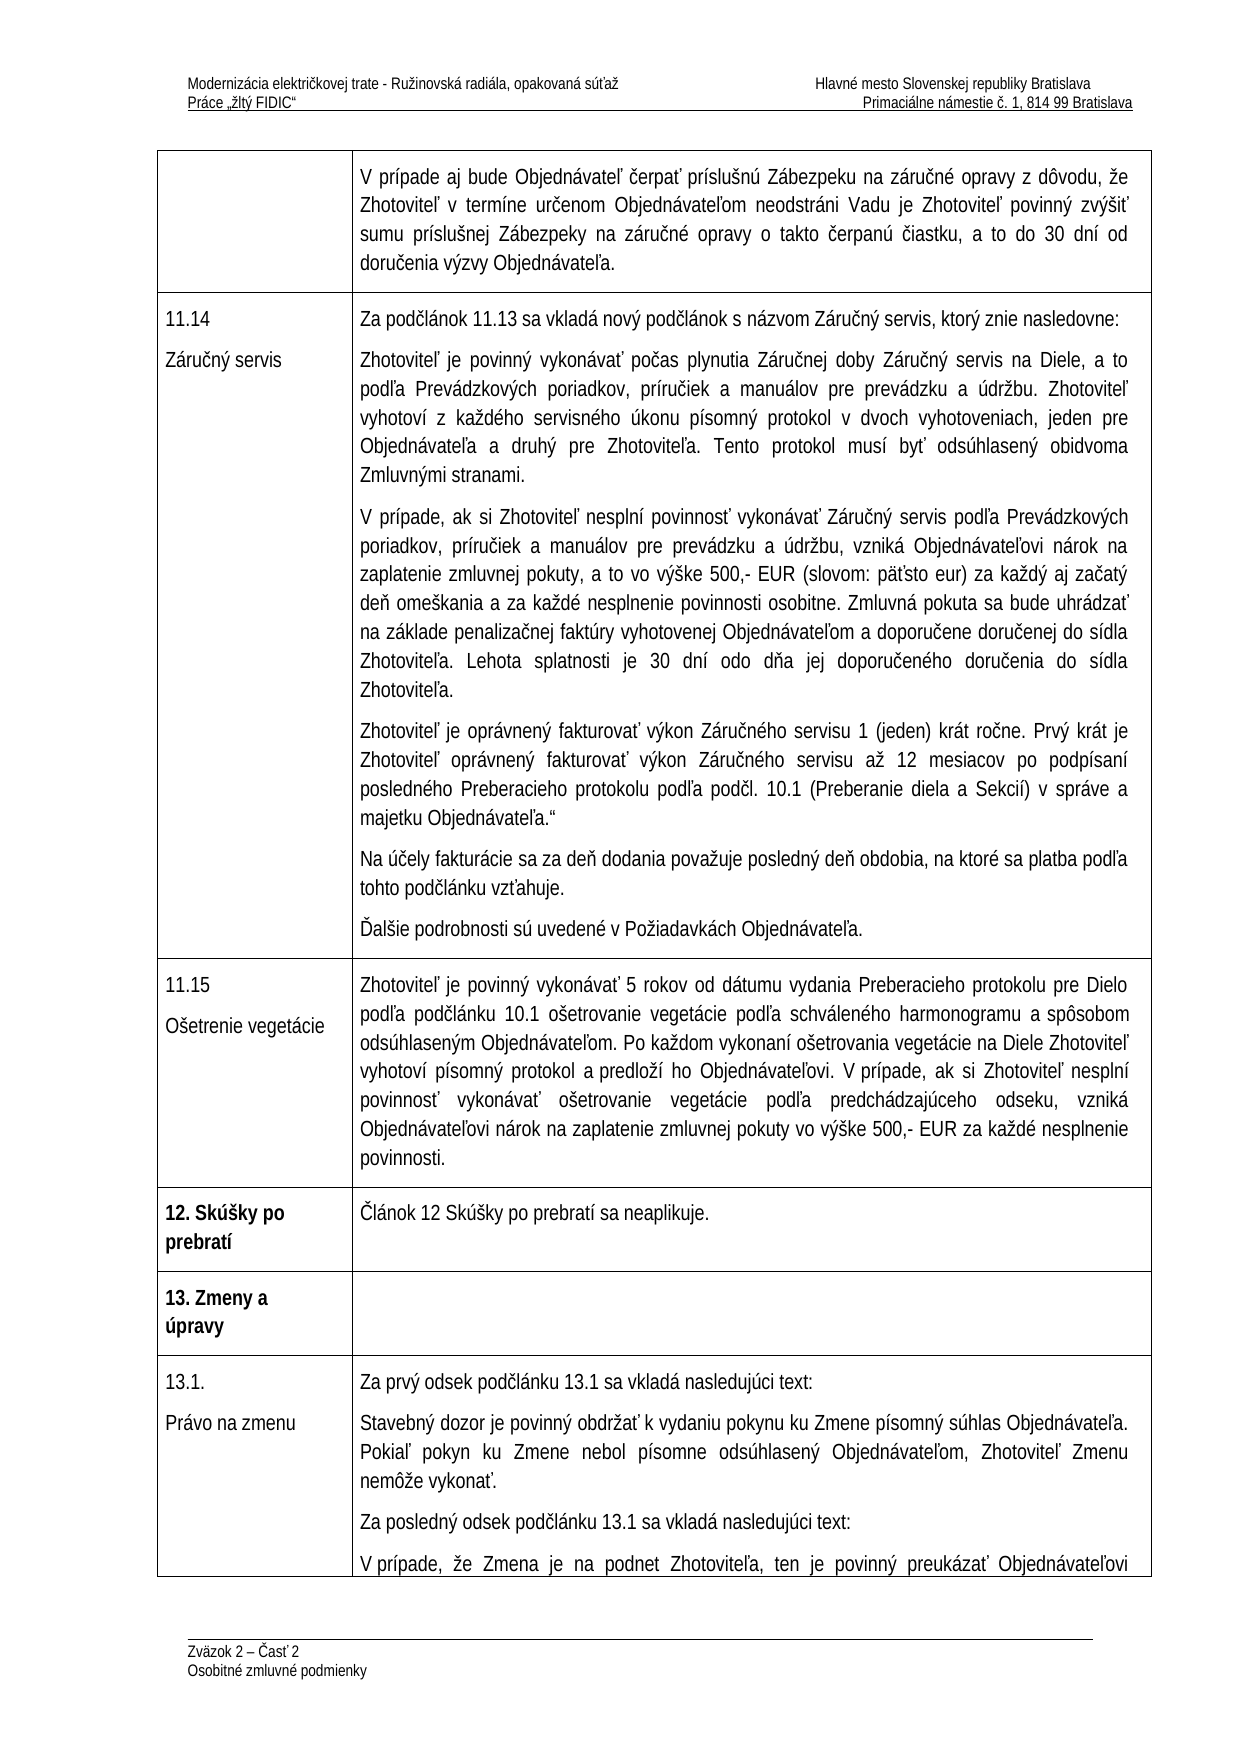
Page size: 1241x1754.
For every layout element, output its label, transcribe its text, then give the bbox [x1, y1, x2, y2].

table_cell 12. Skúšky po prebratí [158, 1188, 352, 1271]
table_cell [158, 151, 352, 292]
table_cell 11.14 Záručný servis [158, 293, 352, 958]
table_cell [353, 151, 1151, 292]
table_cell [353, 1272, 1151, 1355]
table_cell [353, 1356, 1151, 1576]
table_cell 11.15 Ošetrenie vegetácie [158, 959, 352, 1187]
table_cell Za podčlánok 11.13 sa vkladá nový podčlánok s názvom Záručný servis, ktorý znie nasledovne: Zhotoviteľ je povinný vykonávať počas plynutia Záručnej doby Záručný servis na Diele, a to podľa Prevádzkových poriadkov, príručiek a manuálov pre prevádzku a údržbu. Zhotoviteľ vyhotoví z každého servisného úkonu písomný protokol v dvoch vyhotoveniach, jeden pre Objednávateľa a druhý pre Zhotoviteľa. Tento protokol musí byť odsúhlasený obidvoma Zmluvnými stranami. V prípade, ak si Zhotoviteľ nesplní povinnosť vykonávať Záručný servis podľa Prevádzkových poriadkov, príručiek a manuálov pre prevádzku a údržbu, vzniká Objednávateľovi nárok na zaplatenie zmluvnej pokuty, a to vo výške 500,- EUR (slovom: päťsto eur) za každý aj začatý deň omeškania a za každé nesplnenie povinnosti osobitne. Zmluvná pokuta sa bude uhrádzať na základe penalizačnej faktúry vyhotovenej Objednávateľom a doporučene doručenej do sídla Zhotoviteľa. Lehota splatnosti je 30 dní odo dňa jej doporučeného doručenia do sídla Zhotoviteľa. Zhotoviteľ je oprávnený fakturovať výkon Záručného servisu 1 (jeden) krát ročne. Prvý krát je Zhotoviteľ oprávnený fakturovať výkon Záručného servisu až 12 mesiacov po podpísaní posledného Preberacieho protokolu podľa podčl. 10.1 (Preberanie diela a Sekcií) v správe a majetku Objednávateľa.“ Na účely fakturácie sa za deň dodania považuje posledný deň obdobia, na ktoré sa platba podľa tohto podčlánku vzťahuje. Ďalšie podrobnosti sú uvedené v Požiadavkách Objednávateľa. [353, 293, 1151, 958]
table_cell 13. Zmeny a úpravy [158, 1272, 352, 1355]
table_cell Zhotoviteľ je povinný vykonávať 5 rokov od dátumu vydania Preberacieho protokolu pre Dielo podľa podčlánku 10.1 ošetrovanie vegetácie podľa schváleného harmonogramu a spôsobom odsúhlaseným Objednávateľom. Po každom vykonaní ošetrovania vegetácie na Diele Zhotoviteľ vyhotoví písomný protokol a predloží ho Objednávateľovi. V prípade, ak si Zhotoviteľ nesplní povinnosť vykonávať ošetrovanie vegetácie podľa predchádzajúceho odseku, vzniká Objednávateľovi nárok na zaplatenie zmluvnej pokuty vo výške 500,- EUR za každé nesplnenie povinnosti. [353, 959, 1151, 1187]
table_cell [158, 1356, 352, 1576]
table_cell Článok 12 Skúšky po prebratí sa neaplikuje. [353, 1188, 1151, 1271]
